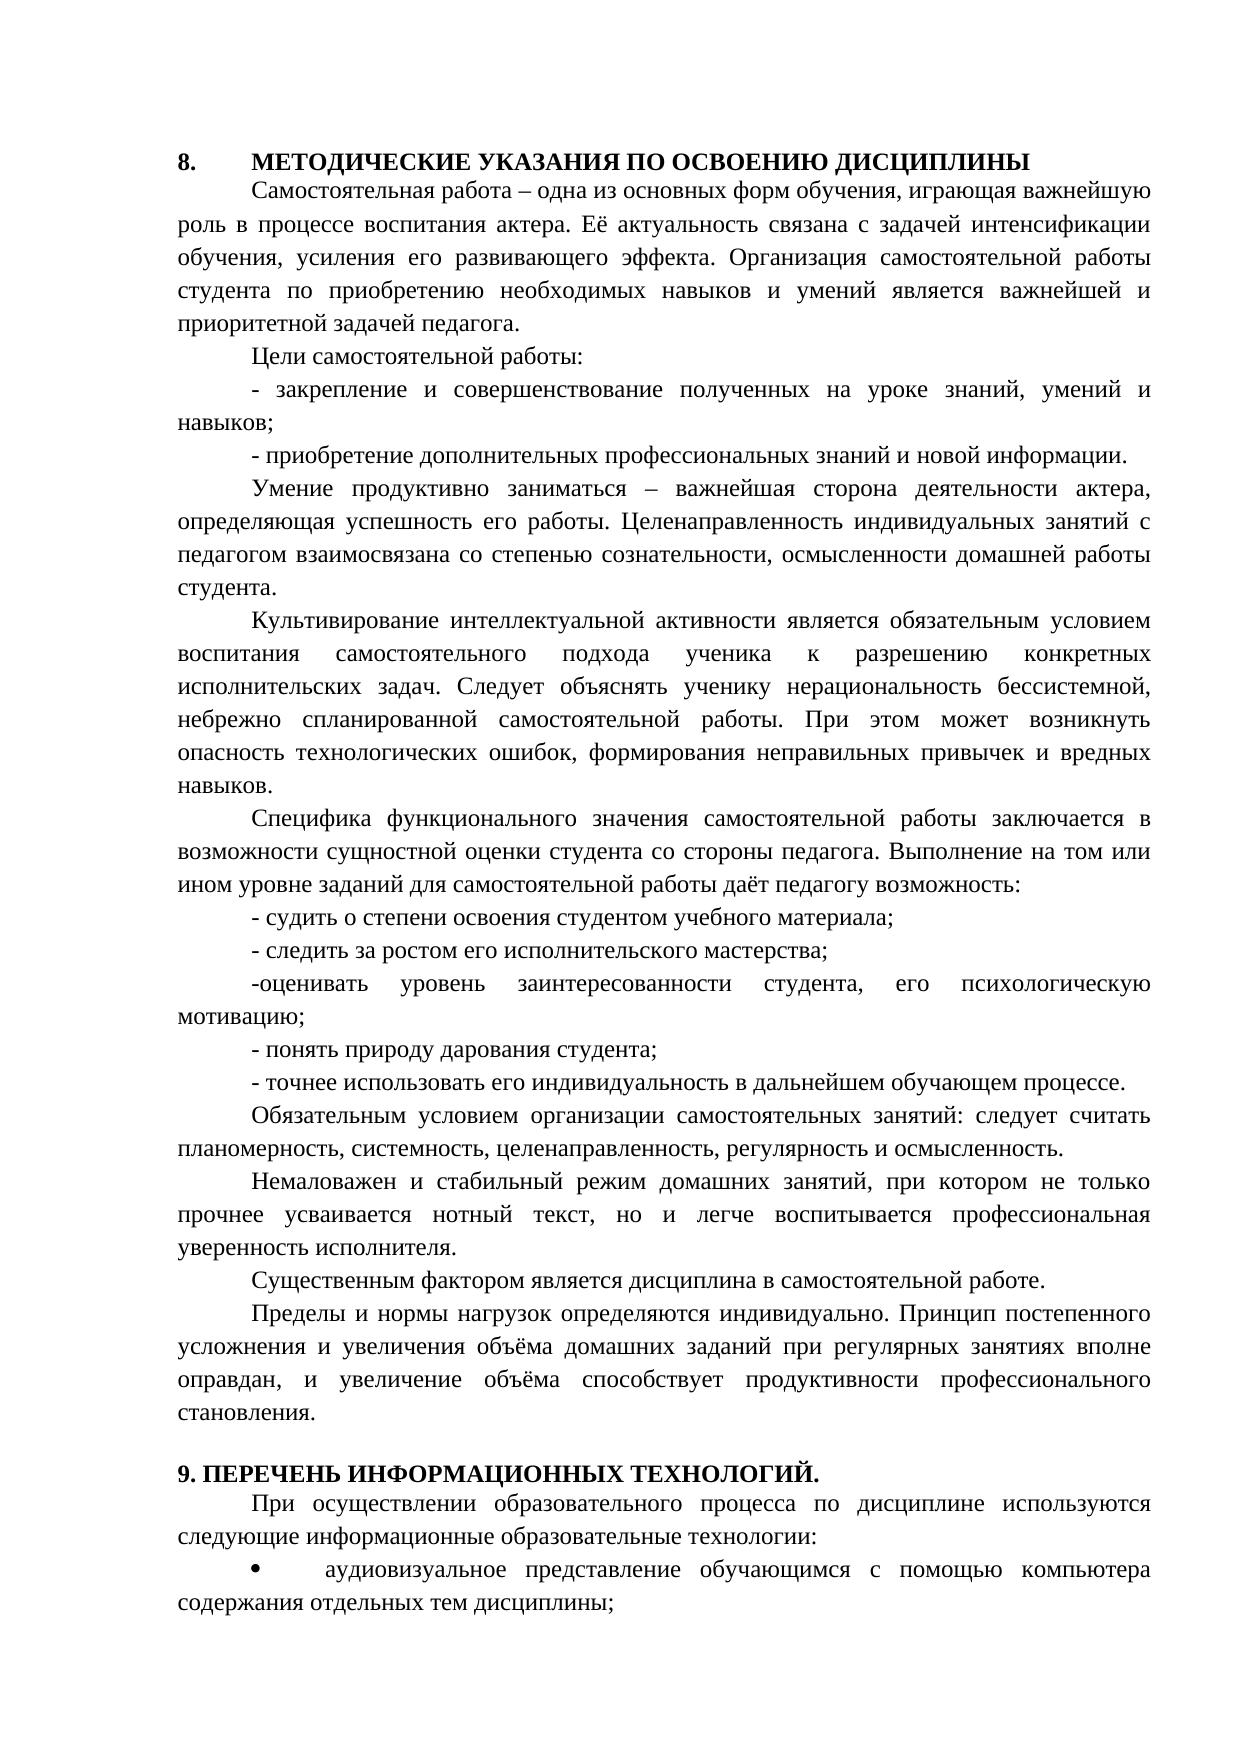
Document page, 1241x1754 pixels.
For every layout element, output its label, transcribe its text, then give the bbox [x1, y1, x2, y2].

list аудиовизуальное представление обучающимся с помощью компьютера содержания отдельных тем дисциплины; [177, 1554, 1152, 1616]
text Немаловажен и стабильный режим домашних занятий, при котором не только прочнее усваивается нотный текст, но и легче воспитывается профессиональная уверенность исполнителя. [177, 1166, 1152, 1261]
text - закрепление и совершенствование полученных на уроке знаний, умений и навыков; [177, 374, 1152, 436]
text Специфика функционального значения самостоятельной работы заключается в возможности сущностной оценки студента со стороны педагога. Выполнение на том или ином уровне заданий для самостоятельной работы даёт педагогу возможность: [177, 803, 1152, 898]
text 9. ПЕРЕЧЕНЬ ИНФОРМАЦИОННЫХ ТЕХНОЛОГИЙ. [177, 1459, 1152, 1488]
text Цели самостоятельной работы: [177, 341, 1152, 369]
text - точнее использовать его индивидуальность в дальнейшем обучающем процессе. [177, 1067, 1152, 1096]
text Самостоятельная работа – одна из основных форм обучения, играющая важнейшую роль в процессе воспитания актера. Её актуальность связана с задачей интенсификации обучения, усиления его развивающего эффекта. Организация самостоятельной работы студента по приобретению необходимых навыков и умений является важнейшей и приоритетной задачей педагога. [177, 176, 1152, 336]
text Умение продуктивно заниматься – важнейшая сторона деятельности актера, определяющая успешность его работы. Целенаправленность индивидуальных занятий с педагогом взаимосвязана со степенью сознательности, осмысленности домашней работы студента. [177, 473, 1152, 601]
text - следить за ростом его исполнительского мастерства; [177, 935, 1152, 964]
text Обязательным условием организации самостоятельных занятий: следует считать планомерность, системность, целенаправленность, регулярность и осмысленность. [177, 1100, 1152, 1162]
text -оценивать уровень заинтересованности студента, его психологическую мотивацию; [177, 968, 1152, 1030]
text - понять природу дарования студента; [177, 1034, 1152, 1063]
text - приобретение дополнительных профессиональных знаний и новой информации. [177, 440, 1152, 468]
text 8. МЕТОДИЧЕСКИЕ УКАЗАНИЯ ПО ОСВОЕНИЮ ДИСЦИПЛИНЫ [177, 147, 1152, 176]
text Пределы и нормы нагрузок определяются индивидуально. Принцип постепенного усложнения и увеличения объёма домашних заданий при регулярных занятиях вполне оправдан, и увеличение объёма способствует продуктивности профессионального становления. [177, 1298, 1152, 1426]
text Существенным фактором является дисциплина в самостоятельной работе. [177, 1265, 1152, 1294]
text При осуществлении образовательного процесса по дисциплине используются следующие информационные образовательные технологии: [177, 1488, 1152, 1550]
text Культивирование интеллектуальной активности является обязательным условием воспитания самостоятельного подхода ученика к разрешению конкретных исполнительских задач. Следует объяснять ученику нерациональность бессистемной, небрежно спланированной самостоятельной работы. При этом может возникнуть опасность технологических ошибок, формирования неправильных привычек и вредных навыков. [177, 605, 1152, 799]
text - судить о степени освоения студентом учебного материала; [177, 902, 1152, 931]
